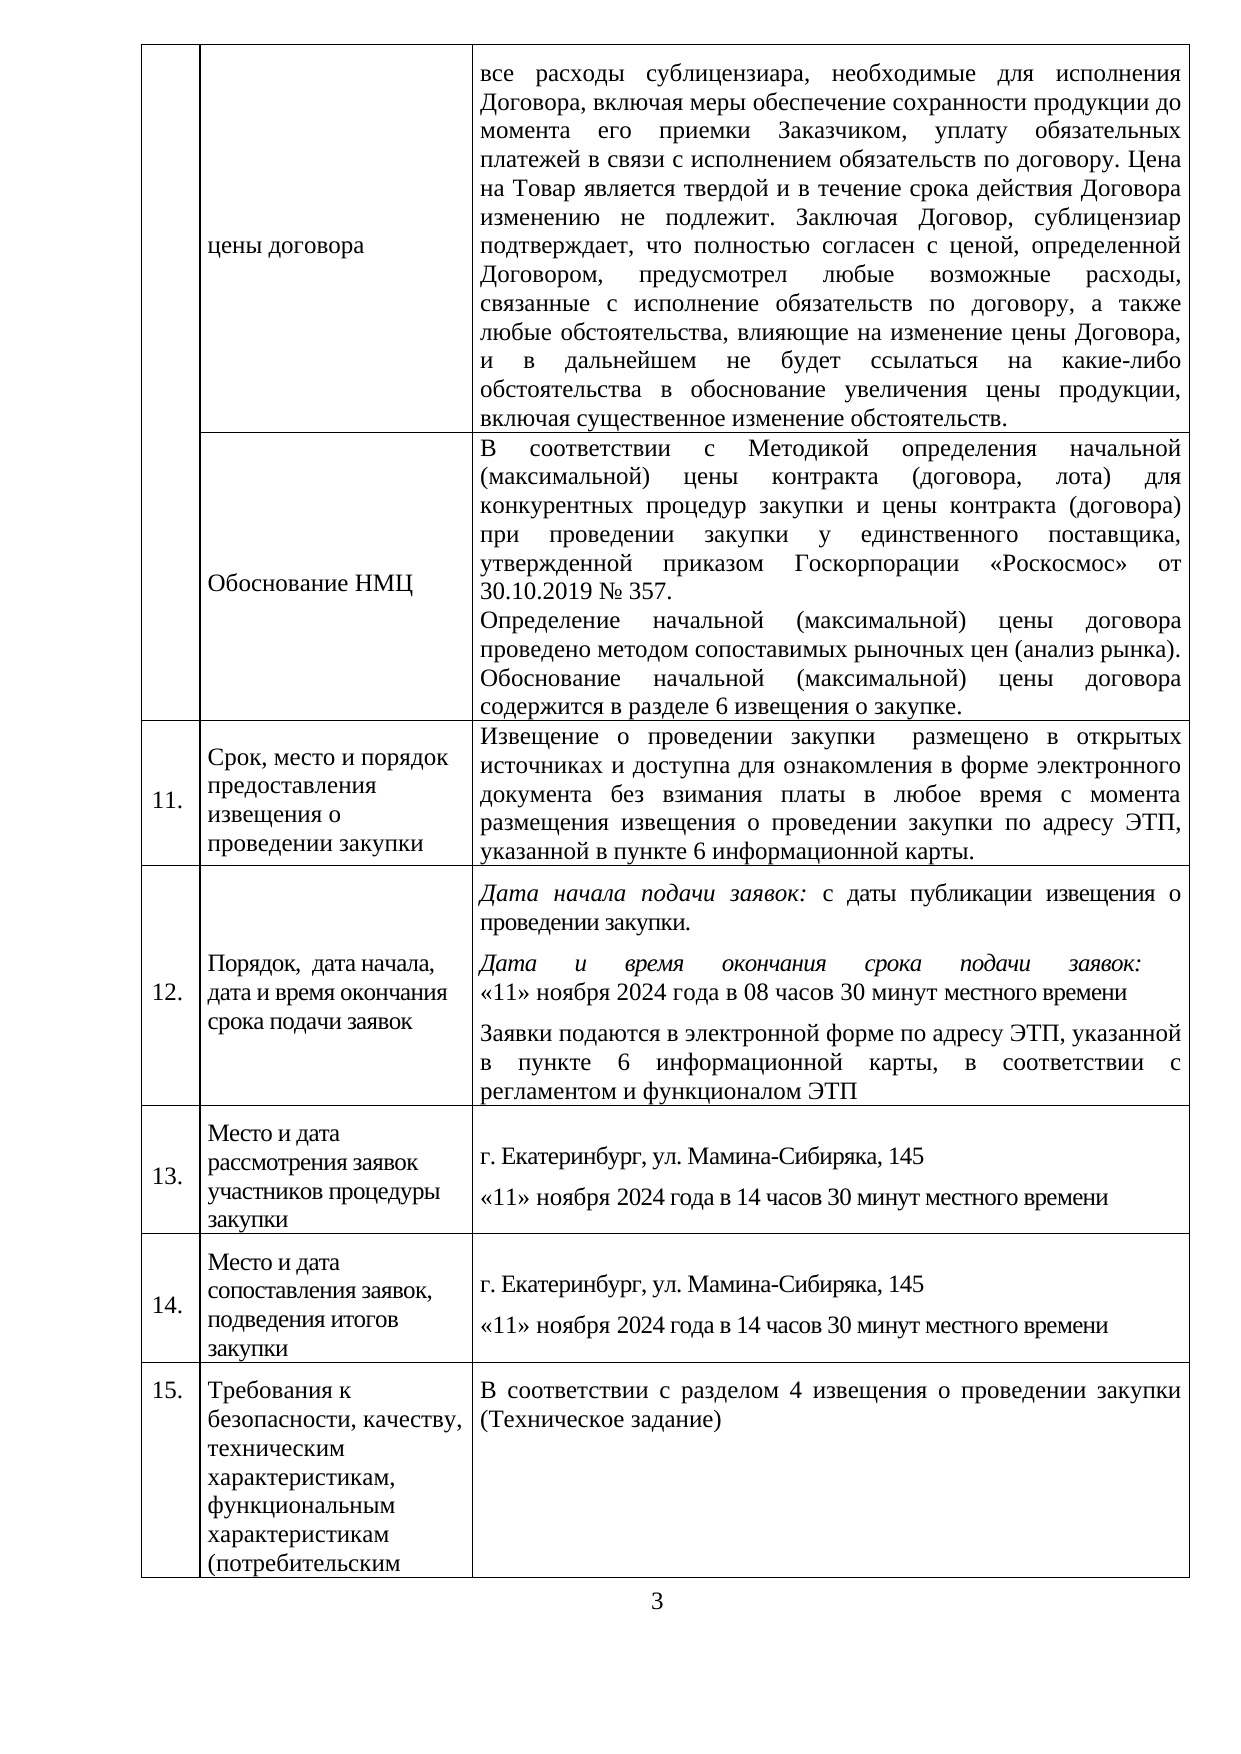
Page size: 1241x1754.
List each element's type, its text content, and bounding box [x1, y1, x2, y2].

table_cell [142, 1363, 199, 1577]
table_cell [142, 721, 199, 865]
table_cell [473, 45, 1189, 432]
table_cell Обоснование НМЦ [201, 433, 472, 720]
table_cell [201, 45, 472, 432]
table_cell Дата начала подачи заявок: с даты публикации извещения о проведении закупки. Дата и время окончания срока подачи заявок: «11» ноября 2024 года в 08 часов 30 минут местного времени Заявки подаются в электронной форме по адресу ЭТП, указанной в пункте 6 информационной карты, в соответствии с регламентом и функционалом ЭТП [473, 866, 1189, 1105]
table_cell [473, 1363, 1189, 1577]
table_cell Срок, место и порядок предоставления извещения о проведении закупки [201, 721, 472, 865]
table_cell Извещение о проведении закупки размещено в открытых источниках и доступна для ознакомления в форме электронного документа без взимания платы в любое время с момента размещения извещения о проведении закупки по адресу ЭТП, указанной в пункте 6 информационной карты. [473, 721, 1189, 865]
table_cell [201, 1363, 472, 1577]
table_cell г. Екатеринбург, ул. Мамина-Сибиряка, 145 «11» ноября 2024 года в 14 часов 30 минут местного времени [473, 1234, 1189, 1362]
table_cell [142, 1234, 199, 1362]
table_cell В соответствии с Методикой определения начальной (максимальной) цены контракта (договора, лота) для конкурентных процедур закупки и цены контракта (договора) при проведении закупки у единственного поставщика, утвержденной приказом Госкорпорации «Роскосмос» от 30.10.2019 № 357. Определение начальной (максимальной) цены договора проведено методом сопоставимых рыночных цен (анализ рынка). Обоснование начальной (максимальной) цены договора содержится в разделе 6 извещения о закупке. [473, 433, 1189, 720]
table_cell Порядок, дата начала, дата и время окончания срока подачи заявок [201, 866, 472, 1105]
table_cell [142, 1106, 199, 1233]
table_cell [142, 866, 199, 1105]
table_cell г. Екатеринбург, ул. Мамина-Сибиряка, 145 «11» ноября 2024 года в 14 часов 30 минут местного времени [473, 1106, 1189, 1233]
table_cell Место и дата рассмотрения заявок участников процедуры закупки [201, 1106, 472, 1233]
table_cell Место и дата сопоставления заявок, подведения итогов закупки [201, 1234, 472, 1362]
